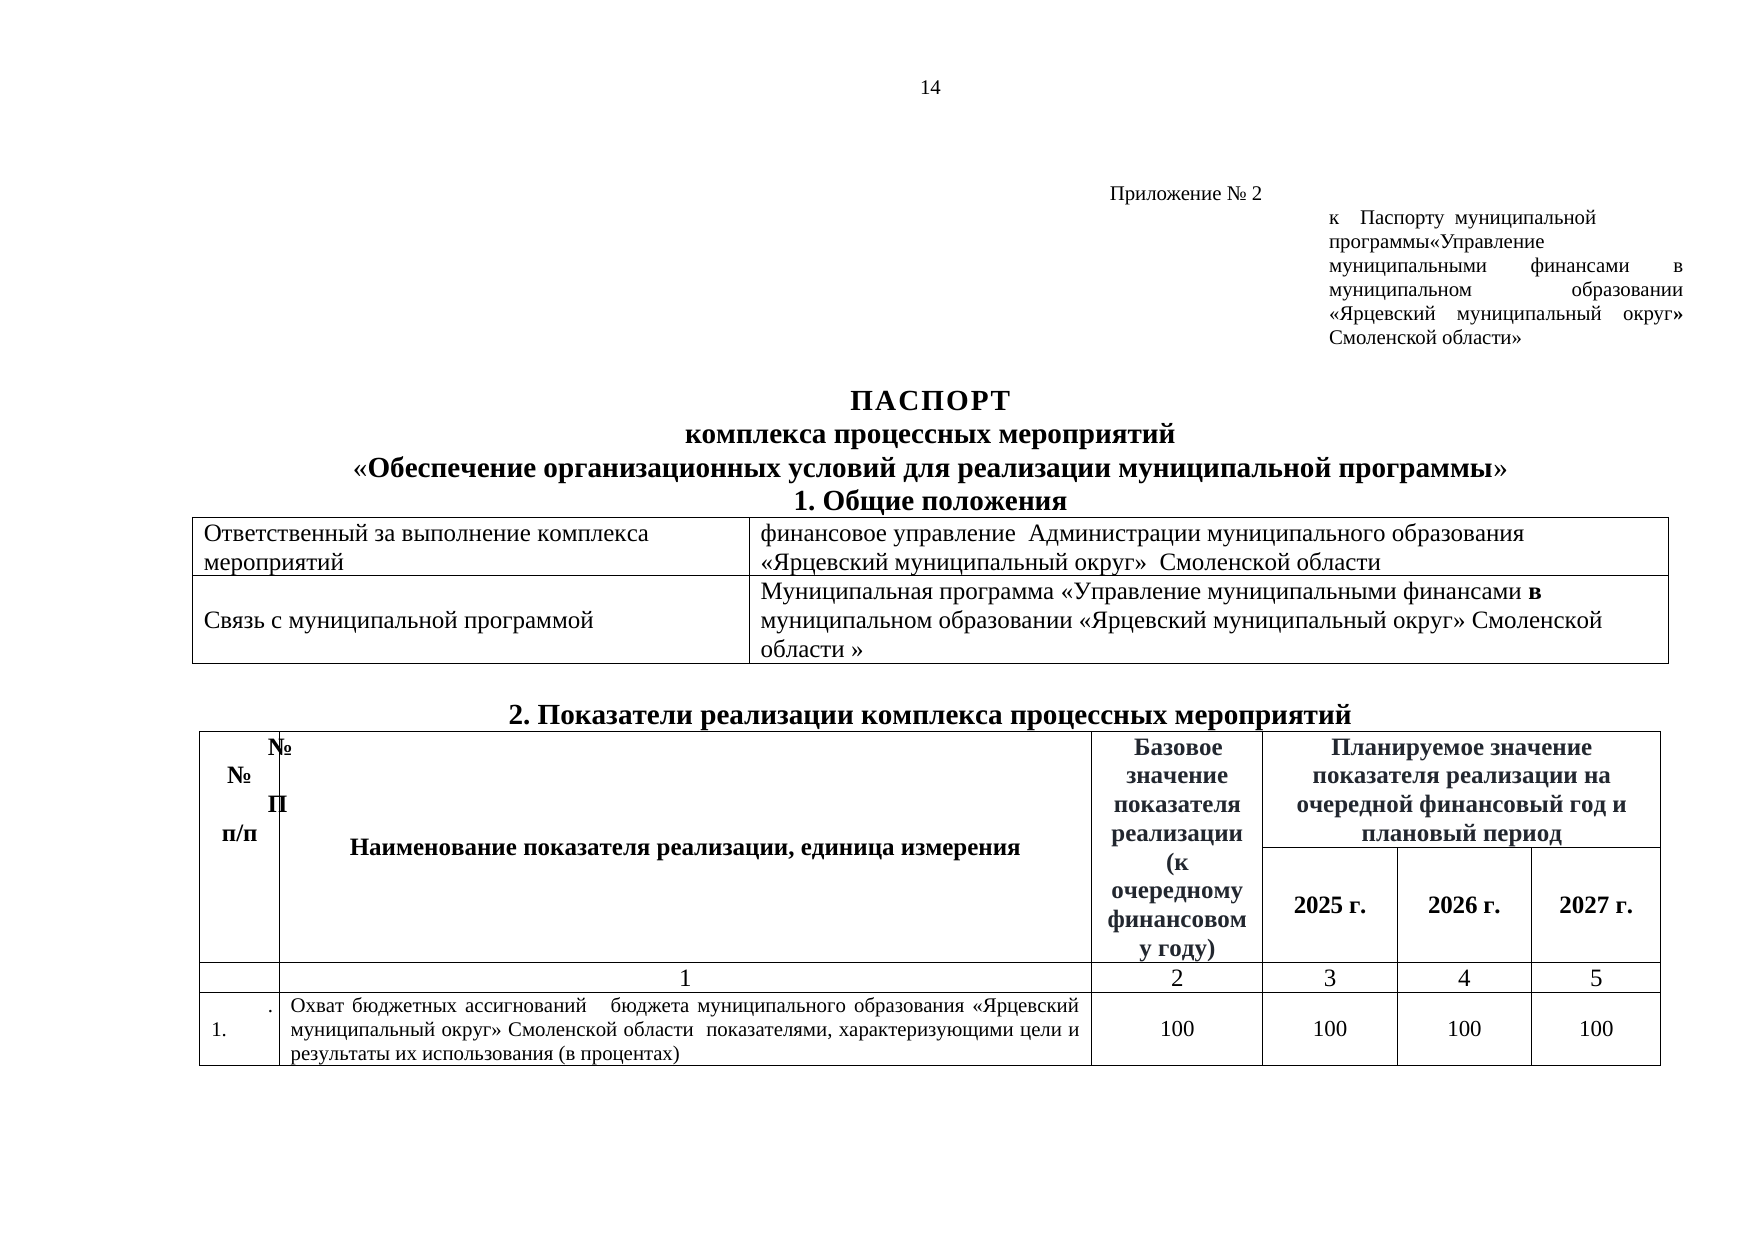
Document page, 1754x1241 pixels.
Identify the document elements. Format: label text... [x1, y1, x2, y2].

table_header №№ Пп/п [200, 732, 279, 962]
text 2. Показатели реализации комплекса процессных мероприятий [177, 697, 1683, 731]
table_cell [200, 963, 279, 992]
table_header Планируемое значение показателя реализации на очередной финансовый год и плановый период [1263, 732, 1361, 847]
table_cell 1 [280, 963, 1091, 992]
table_cell 100 [1092, 993, 1262, 1065]
table_header Базовое значение показателя реализации (к очередному финансовому году) [1092, 732, 1166, 962]
table_cell 100 [1398, 993, 1531, 1065]
text ПАСПОРТ [177, 383, 1683, 416]
text «Обеспечение организационных условий для реализации муниципальной программы» [177, 450, 1683, 483]
table_cell Охват бюджетных ассигнований бюджета муниципального образования «Ярцевский муниципальный округ» Смоленской области показателями, характеризующими цели и результаты их использования (в процентах) [280, 993, 1091, 1065]
table_cell 2025 г. [1263, 848, 1397, 962]
table_header Наименование показателя реализации, единица измерения [280, 732, 1091, 962]
table_cell 4 [1398, 963, 1531, 992]
table_header Ответственный за выполнение комплекса мероприятий [193, 518, 749, 575]
table_cell 2026 г. [1398, 848, 1531, 962]
table_cell 2027 г. [1532, 848, 1660, 962]
table_header Базовое значение показателя реализации (к очередному финансовому году) [1188, 732, 1262, 962]
text 1. Общие положения [177, 483, 1683, 517]
table_cell Муниципальная программа «Управление муниципальными финансами в муниципальном образовании «Ярцевский муниципальный округ» Смоленской области » [750, 576, 1668, 663]
table_cell Связь с муниципальной программой [193, 576, 749, 663]
text комплекса процессных мероприятий [177, 416, 1683, 450]
subtitle Приложение № 2 [177, 181, 1683, 205]
subtitle программы«Управление муниципальными финансами в муниципальном образовании «Ярцевский муниципальный округ» Смоленской области» [1329, 229, 1683, 349]
table_cell 100 [1263, 993, 1397, 1065]
table_cell 2 [1092, 963, 1262, 992]
table_header финансовое управление Администрации муниципального образования «Ярцевский муниципальный округ» Смоленской области [750, 518, 1668, 575]
table_cell .1. [200, 993, 279, 1065]
table_cell 3 [1263, 963, 1397, 992]
table_header Планируемое значение показателя реализации на очередной финансовый год и плановый период [1562, 732, 1660, 847]
table_cell 5 [1532, 963, 1660, 992]
table_cell 100 [1532, 993, 1660, 1065]
subtitle к Паспорту муниципальной [177, 205, 1683, 229]
